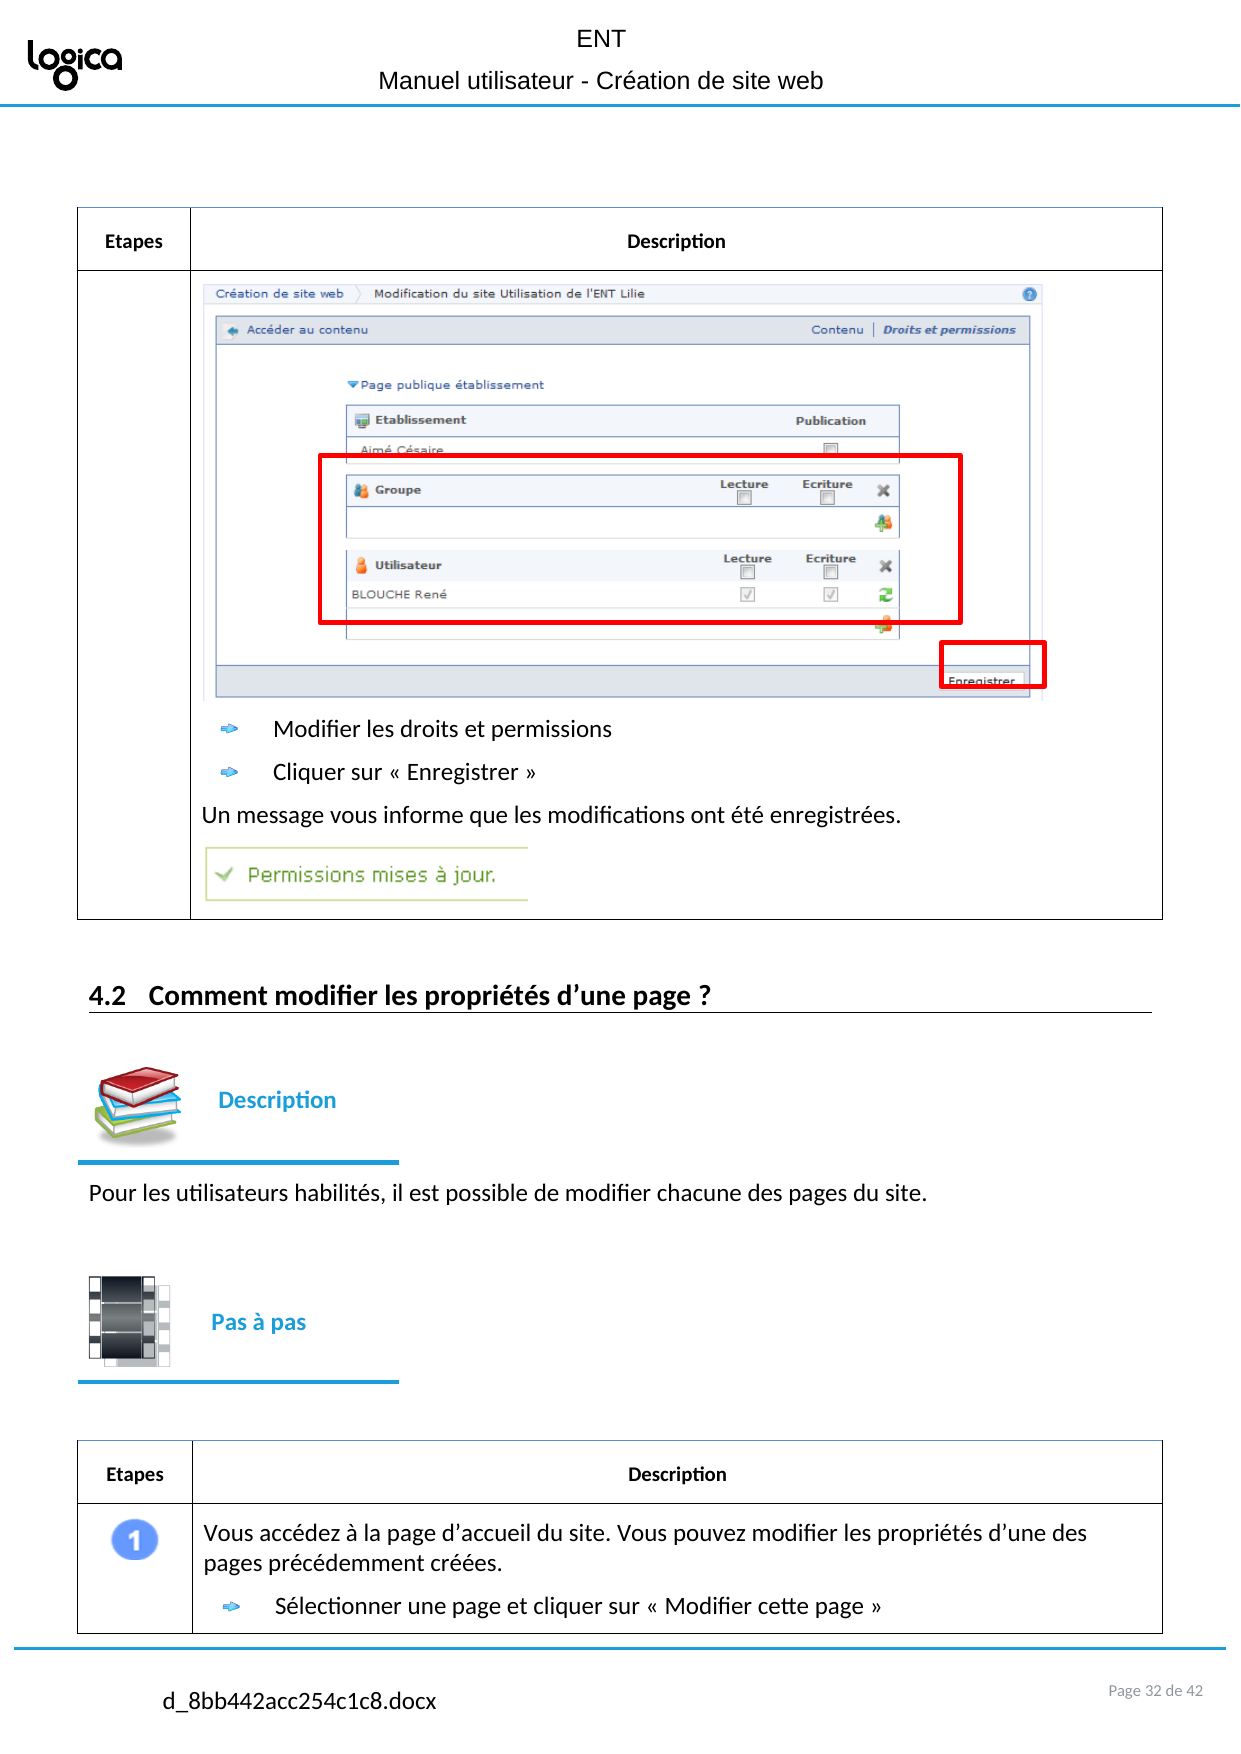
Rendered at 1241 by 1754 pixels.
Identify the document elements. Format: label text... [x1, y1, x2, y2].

table_header Description [207, 1038, 399, 1160]
table_header Etapes [78, 1441, 192, 1503]
table_header [78, 1264, 200, 1379]
picture [201, 841, 528, 906]
subtitle Comment modifier les propriétés d’une page ? [89, 985, 1152, 1012]
table_cell [78, 1504, 192, 1633]
table_header [78, 1038, 207, 1160]
text Pour les utilisateurs habilités, il est possible de modifier chacune des pages du site. [89, 1178, 1152, 1208]
table_header Description [193, 1441, 1162, 1503]
picture [88, 1050, 186, 1148]
picture [201, 283, 1045, 701]
picture [944, 645, 1042, 684]
picture [222, 1598, 240, 1615]
picture [220, 763, 238, 781]
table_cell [191, 271, 1162, 918]
table_cell [78, 271, 190, 918]
table_header Pas à pas [200, 1264, 399, 1379]
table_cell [193, 1504, 1162, 1633]
table_header Description [191, 208, 1162, 270]
picture [88, 1276, 180, 1367]
table_header Etapes [78, 208, 190, 270]
picture [220, 720, 238, 737]
picture [109, 1518, 162, 1560]
